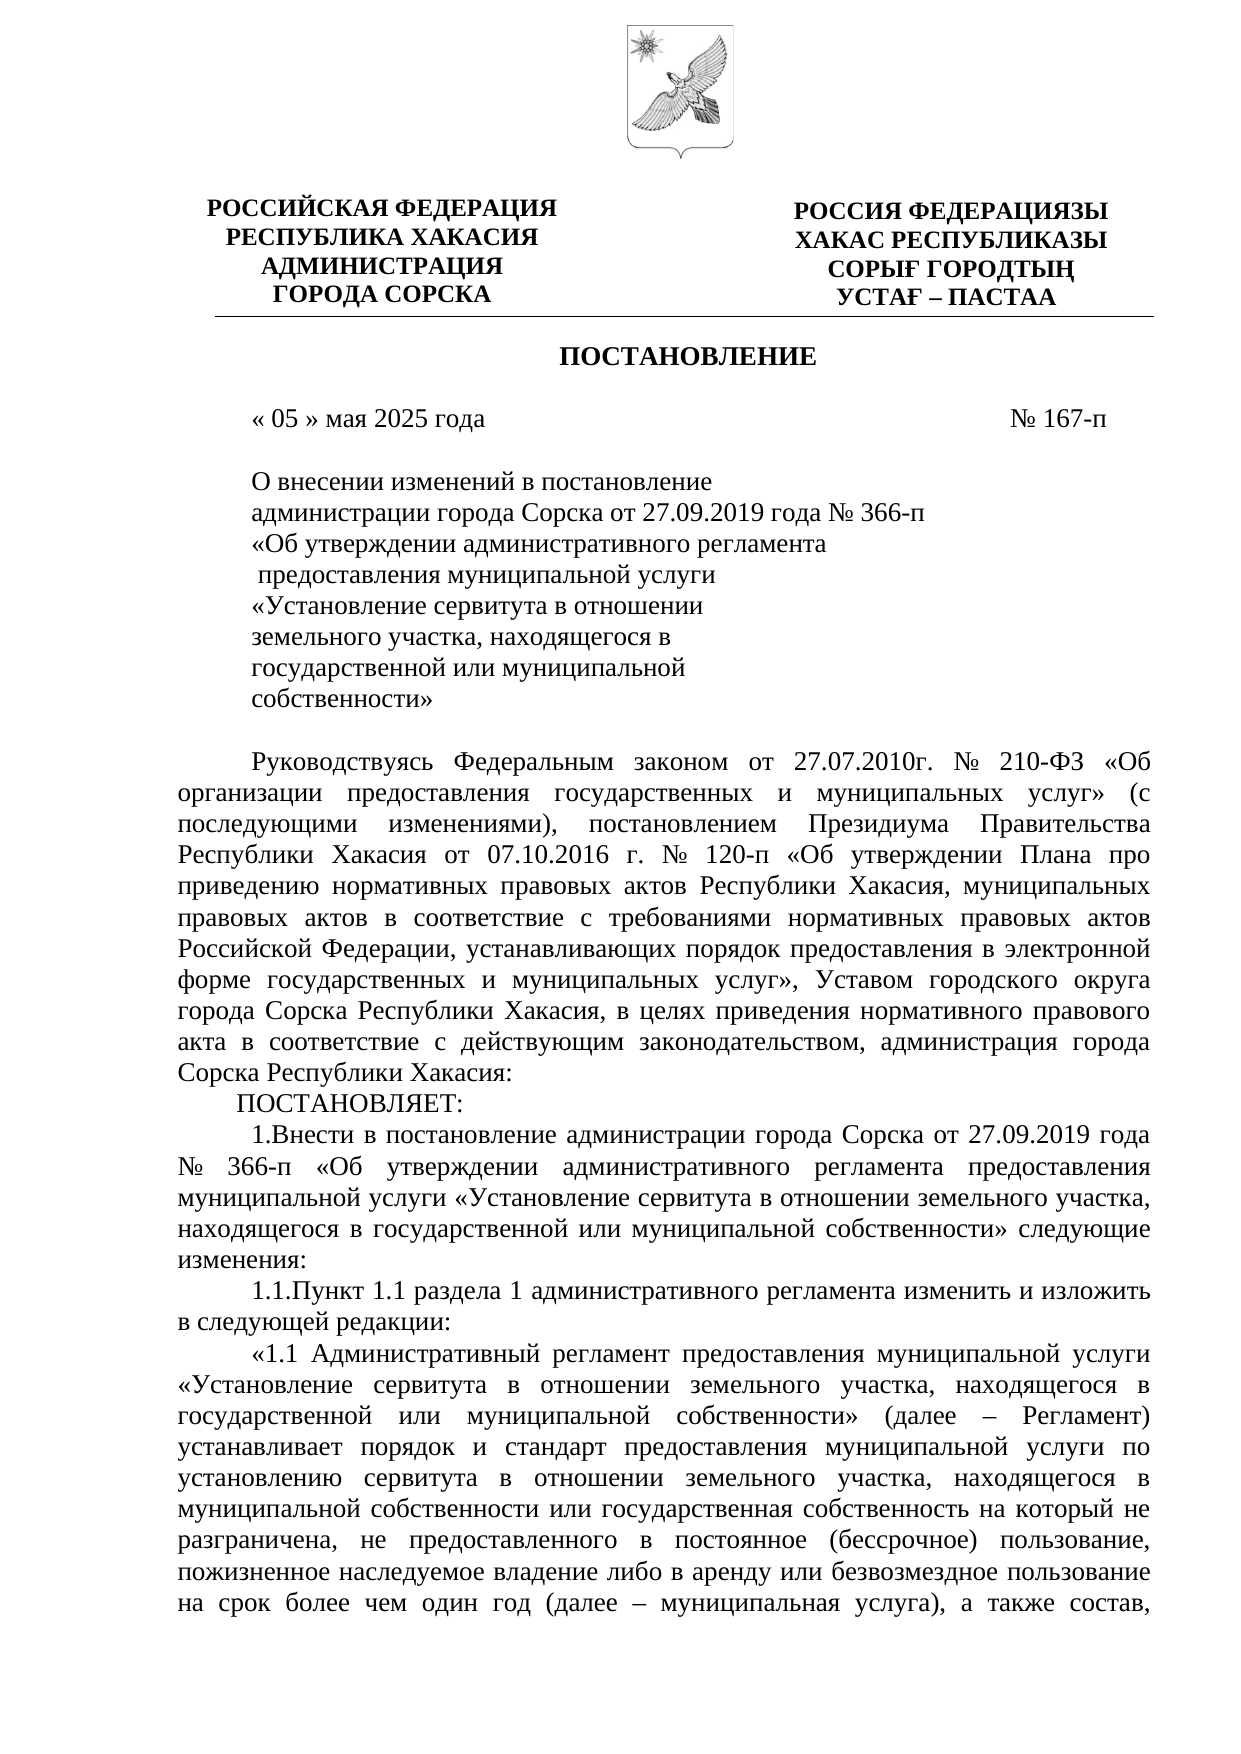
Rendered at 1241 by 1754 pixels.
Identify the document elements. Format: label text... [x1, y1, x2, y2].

text «Об утверждении административного регламента [177, 527, 1152, 558]
text «Установление сервитута в отношении [177, 589, 1152, 620]
text собственности» [177, 683, 1152, 714]
text Руководствуясь Федеральным законом от 27.07.2010г. № 210-ФЗ «Об организации предоставления государственных и муниципальных услуг» (с последующими изменениями), постановлением Президиума Правительства Республики Хакасия от 07.10.2016 г. № 120-п «Об утверждении Плана про приведению нормативных правовых актов Республики Хакасия, муниципальных правовых актов в соответствие с требованиями нормативных правовых актов Российской Федерации, устанавливающих порядок предоставления в электронной форме государственных и муниципальных услуг», Уставом городского округа города Сорска Республики Хакасия, в целях приведения нормативного правового акта в соответствие с действующим законодательством, администрация города Сорска Республики Хакасия: [177, 745, 1152, 1087]
text государственной или муниципальной [177, 651, 1152, 683]
text земельного участка, находящегося в [177, 620, 1152, 651]
picture [627, 25, 734, 159]
text ПОСТАНОВЛЕНИЕ [177, 340, 1152, 371]
text 1.Внести в постановление администрации города Сорска от 27.09.2019 года № 366-п «Об утверждении административного регламента предоставления муниципальной услуги «Установление сервитута в отношении земельного участка, находящегося в государственной или муниципальной собственности» следующие изменения: [177, 1119, 1152, 1274]
text администрации города Сорска от 27.09.2019 года № 366-п [177, 496, 1152, 527]
text « 05 » мая 2025 года № 167-п [177, 402, 1152, 433]
text ПОСТАНОВЛЯЕТ: [177, 1087, 1152, 1119]
text предоставления муниципальной услуги [177, 558, 1152, 589]
text 1.1.Пункт 1.1 раздела 1 административного регламента изменить и изложить в следующей редакции: [177, 1274, 1152, 1337]
text О внесении изменений в постановление [177, 464, 1152, 496]
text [177, 1337, 1152, 1617]
